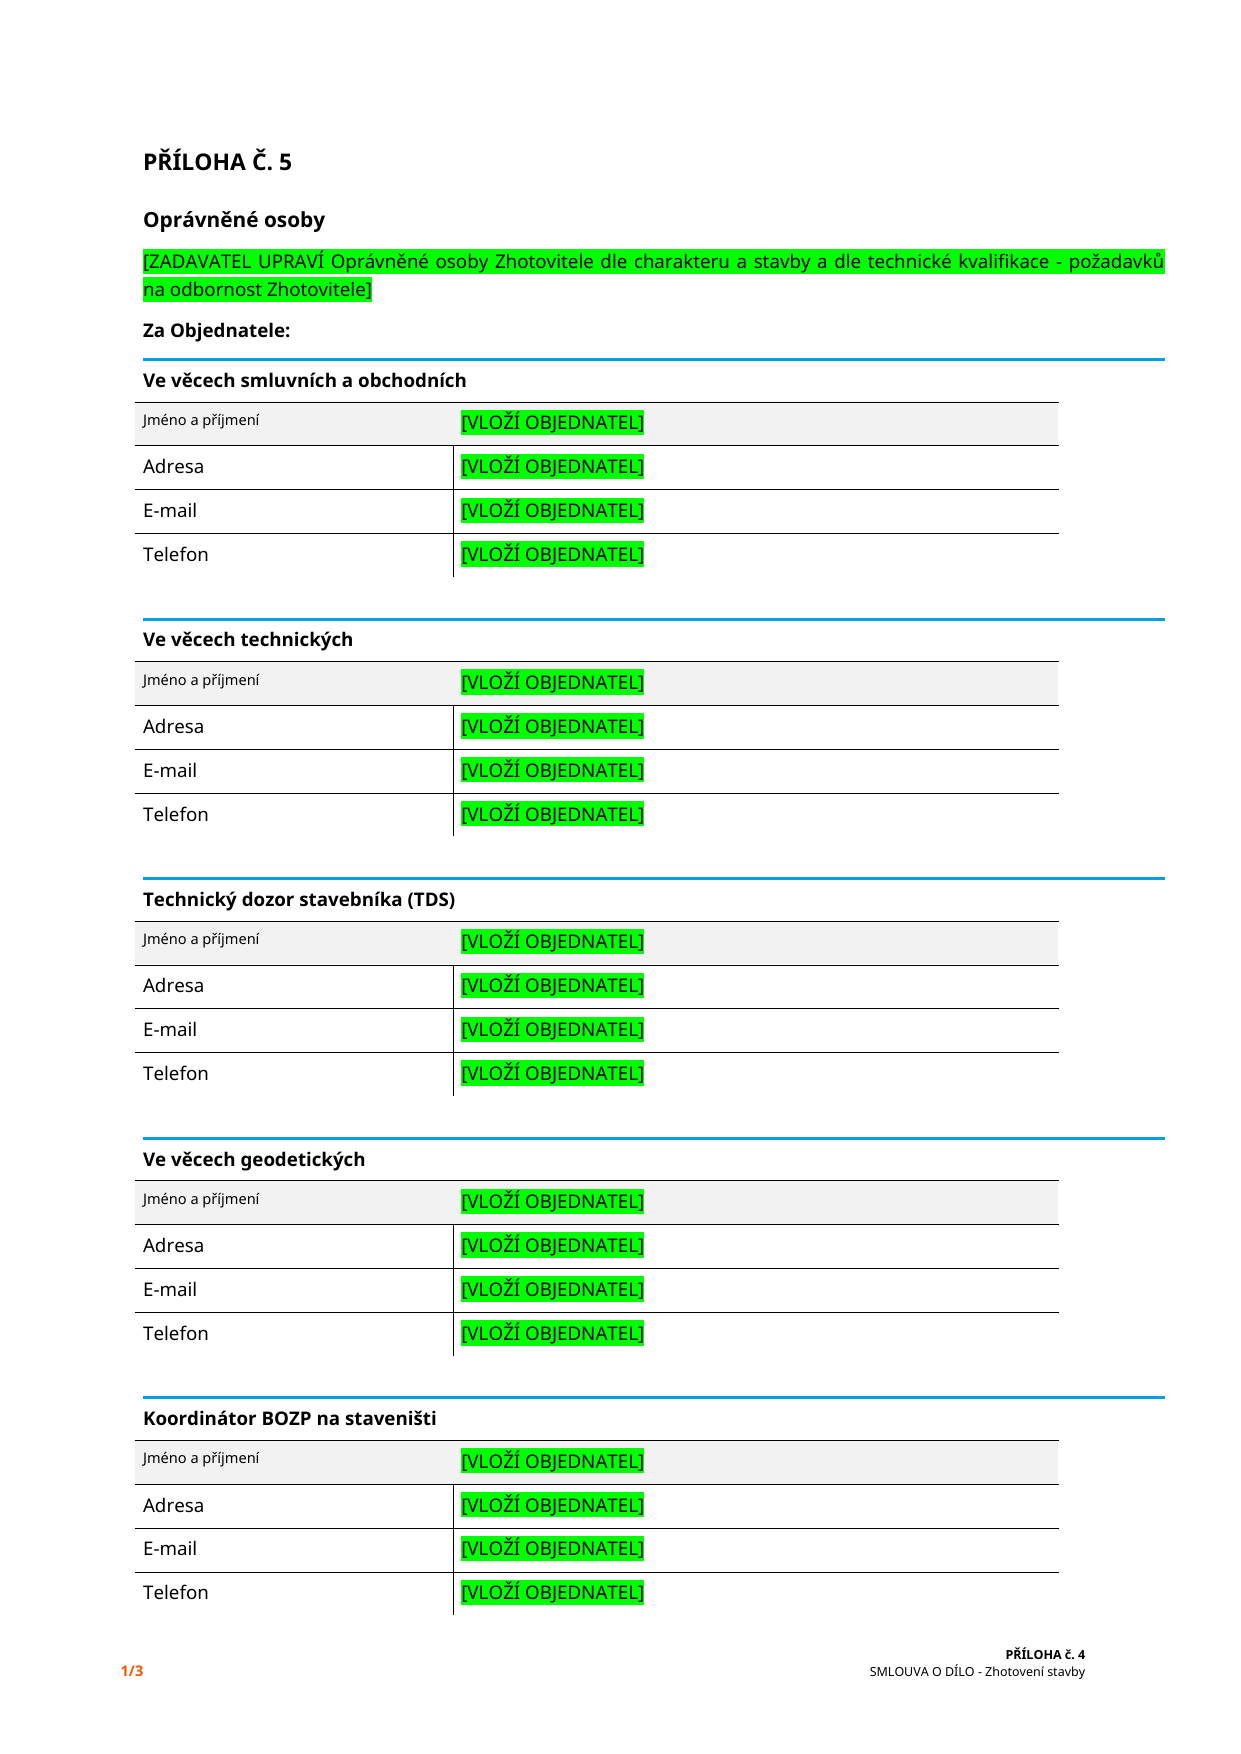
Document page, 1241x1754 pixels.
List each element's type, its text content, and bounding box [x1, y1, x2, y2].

text Ve věcech technických [143, 621, 1165, 652]
table_cell [VLOŽÍ OBJEDNATEL] [454, 750, 1058, 793]
table_cell [VLOŽÍ OBJEDNATEL] [454, 1009, 1058, 1052]
text Za Objednatele: [143, 317, 1165, 343]
table_header Jméno a příjmení [135, 922, 453, 964]
table_cell [VLOŽÍ OBJEDNATEL] [454, 1485, 1058, 1527]
table_header [VLOŽÍ OBJEDNATEL] [453, 403, 1058, 445]
table_cell Telefon [135, 1053, 453, 1096]
table_cell Adresa [135, 446, 453, 489]
table_cell E-mail [135, 1529, 453, 1571]
table_header Jméno a příjmení [135, 1441, 453, 1484]
table_cell E-mail [135, 490, 453, 533]
table_cell [VLOŽÍ OBJEDNATEL] [454, 1053, 1058, 1096]
table_cell [VLOŽÍ OBJEDNATEL] [454, 1225, 1058, 1268]
table_cell Adresa [135, 706, 453, 749]
table_cell Adresa [135, 1485, 453, 1527]
text Ve věcech geodetických [143, 1140, 1165, 1171]
table_header [VLOŽÍ OBJEDNATEL] [453, 1181, 1058, 1224]
table_cell [VLOŽÍ OBJEDNATEL] [454, 794, 1058, 836]
table_cell [VLOŽÍ OBJEDNATEL] [454, 966, 1058, 1008]
text Technický dozor stavebníka (TDS) [143, 880, 1165, 912]
table_cell Adresa [135, 966, 453, 1008]
table_cell [VLOŽÍ OBJEDNATEL] [454, 706, 1058, 749]
table_header [VLOŽÍ OBJEDNATEL] [453, 922, 1058, 964]
table_header [VLOŽÍ OBJEDNATEL] [453, 662, 1058, 705]
table_cell [VLOŽÍ OBJEDNATEL] [454, 1313, 1058, 1356]
table_cell [VLOŽÍ OBJEDNATEL] [454, 490, 1058, 533]
text Příloha č. 5 [143, 146, 1165, 177]
table_header Jméno a příjmení [135, 1181, 453, 1224]
table_cell [VLOŽÍ OBJEDNATEL] [454, 1269, 1058, 1312]
text Koordinátor BOZP na staveništi [143, 1399, 1165, 1431]
table_cell [VLOŽÍ OBJEDNATEL] [454, 446, 1058, 489]
table_header [VLOŽÍ OBJEDNATEL] [453, 1441, 1058, 1484]
table_cell [VLOŽÍ OBJEDNATEL] [454, 1573, 1058, 1615]
table_cell Telefon [135, 1573, 453, 1615]
table_cell E-mail [135, 750, 453, 793]
table_header Jméno a příjmení [135, 403, 453, 445]
table_cell Telefon [135, 794, 453, 836]
table_cell Adresa [135, 1225, 453, 1268]
table_header Jméno a příjmení [135, 662, 453, 705]
table_cell [VLOŽÍ OBJEDNATEL] [454, 534, 1058, 577]
table_cell E-mail [135, 1009, 453, 1052]
table_cell E-mail [135, 1269, 453, 1312]
text Ve věcech smluvních a obchodních [143, 361, 1165, 393]
table_cell Telefon [135, 1313, 453, 1356]
text Oprávněné osoby [143, 205, 1165, 233]
table_cell Telefon [135, 534, 453, 577]
text [ZADAVATEL UPRAVÍ Oprávněné osoby Zhotovitele dle charakteru a stavby a dle technické kvalifikace - požadavků na odbornost Zhotovitele] [143, 274, 1165, 302]
table_cell [VLOŽÍ OBJEDNATEL] [454, 1529, 1058, 1571]
